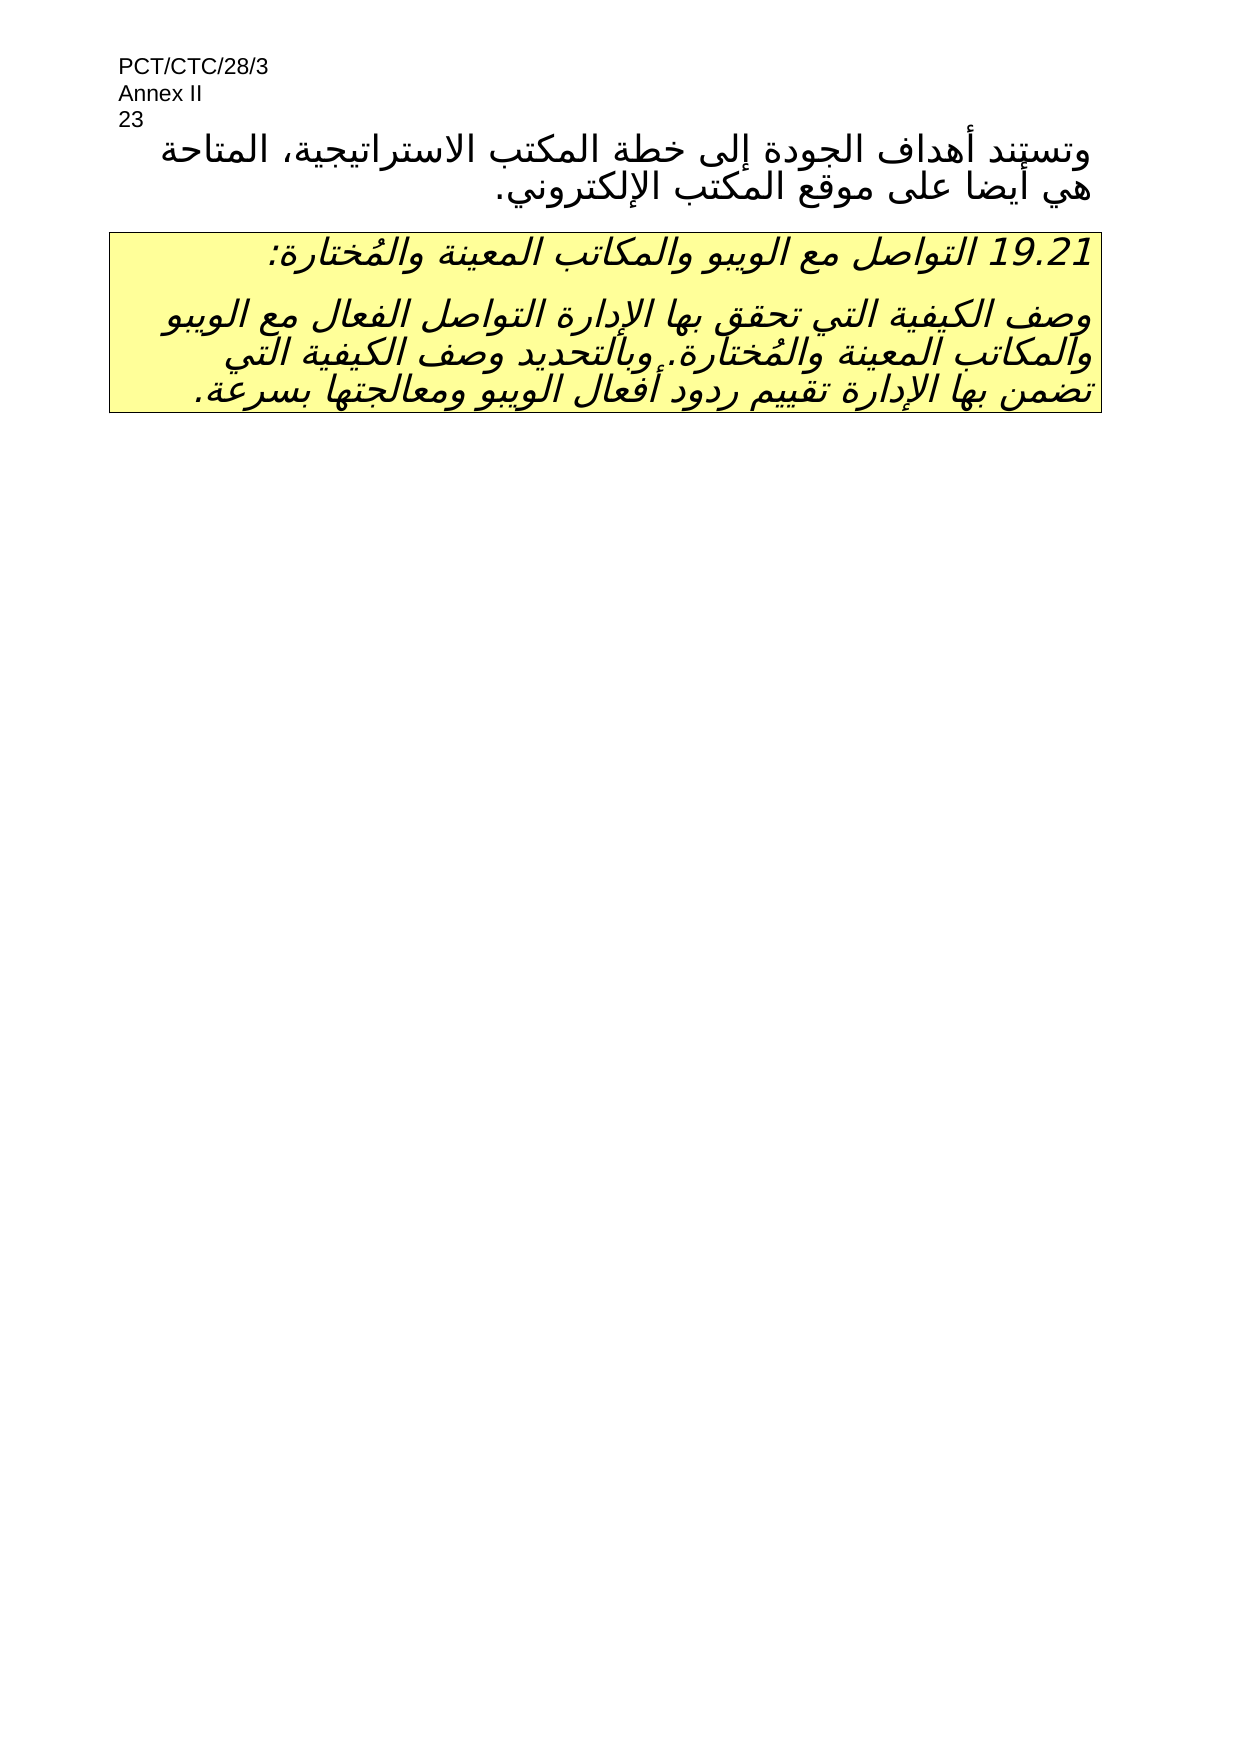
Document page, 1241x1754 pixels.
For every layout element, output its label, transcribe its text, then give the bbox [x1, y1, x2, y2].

text وتستند أهداف الجودة إلى خطة المكتب الاستراتيجية، المتاحة هي أيضا على موقع المكتب الإلكتروني. [118, 132, 1092, 207]
text وصف الكيفية التي تحقق بها الإدارة التواصل الفعال مع الويبو والمكاتب المعينة والمُختارة. وبالتحديد وصف الكيفية التي تضمن بها الإدارة تقييم ردود أفعال الويبو ومعالجتها بسرعة. [110, 295, 1101, 412]
text 19.21 التواصل مع الويبو والمكاتب المعينة والمُختارة: [110, 233, 1101, 273]
